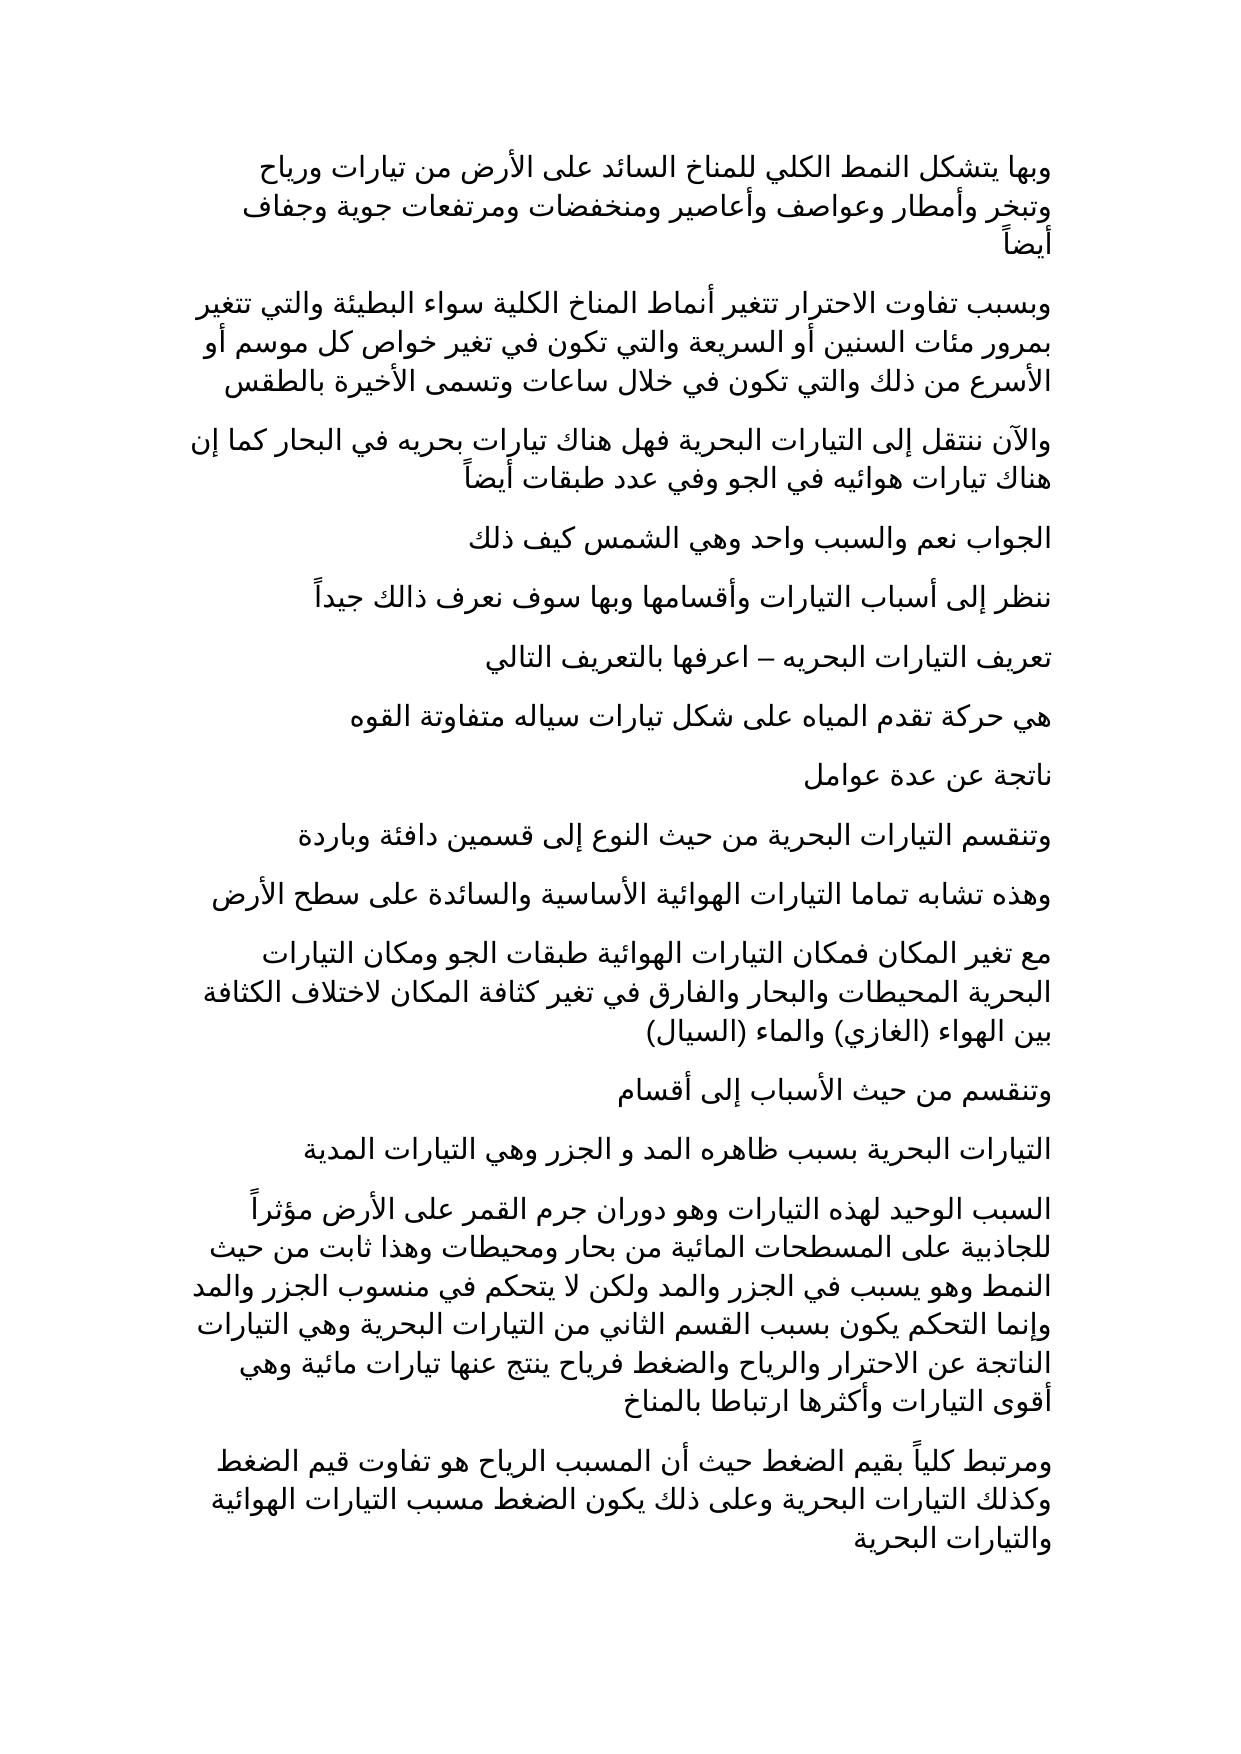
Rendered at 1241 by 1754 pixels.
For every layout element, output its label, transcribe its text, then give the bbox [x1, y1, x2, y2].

text وتنقسم التيارات البحرية من حيث النوع إلى قسمين دافئة وباردة [187, 818, 1053, 851]
text تعريف التيارات البحريه – اعرفها بالتعريف التالي [187, 639, 1053, 673]
text وتنقسم من حيث الأسباب إلى أقسام [187, 1073, 1053, 1106]
text وبها يتشكل النمط الكلي للمناخ السائد على الأرض من تيارات ورياح وتبخر وأمطار وعواصف وأعاصير ومنخفضات ومرتفعات جوية وجفاف أيضاً [187, 150, 1053, 261]
text التيارات البحرية بسبب ظاهره المد و الجزر وهي التيارات المدية [187, 1132, 1053, 1166]
text ناتجة عن عدة عوامل [187, 758, 1053, 792]
text الجواب نعم والسبب واحد وهي الشمس كيف ذلك [187, 521, 1053, 554]
text هي حركة تقدم المياه على شكل تيارات سياله متفاوتة القوه [187, 699, 1053, 732]
text مع تغير المكان فمكان التيارات الهوائية طبقات الجو ومكان التيارات البحرية المحيطات والبحار والفارق في تغير كثافة المكان لاختلاف الكثافة بين الهواء (الغازي) والماء (السيال) [187, 936, 1053, 1047]
text ننظر إلى أسباب التيارات وأقسامها وبها سوف نعرف ذالك جيداً [187, 580, 1053, 614]
text وهذه تشابه تماما التيارات الهوائية الأساسية والسائدة على سطح الأرض [187, 877, 1053, 911]
text السبب الوحيد لهذه التيارات وهو دوران جرم القمر على الأرض مؤثراً للجاذبية على المسطحات المائية من بحار ومحيطات وهذا ثابت من حيث النمط وهو يسبب في الجزر والمد ولكن لا يتحكم في منسوب الجزر والمد وإنما التحكم يكون بسبب القسم الثاني من التيارات البحرية وهي التيارات الناتجة عن الاحترار والرياح والضغط فرياح ينتج عنها تيارات مائية وهي أقوى التيارات وأكثرها ارتباطا بالمناخ [187, 1192, 1053, 1418]
text وبسبب تفاوت الاحترار تتغير أنماط المناخ الكلية سواء البطيئة والتي تتغير بمرور مئات السنين أو السريعة والتي تكون في تغير خواص كل موسم أو الأسرع من ذلك والتي تكون في خلال ساعات وتسمى الأخيرة بالطقس [187, 286, 1053, 397]
text ومرتبط كلياً بقيم الضغط حيث أن المسبب الرياح هو تفاوت قيم الضغط وكذلك التيارات البحرية وعلى ذلك يكون الضغط مسبب التيارات الهوائية والتيارات البحرية [187, 1444, 1053, 1554]
text والآن ننتقل إلى التيارات البحرية فهل هناك تيارات بحريه في البحار كما إن هناك تيارات هوائيه في الجو وفي عدد طبقات أيضاً [187, 423, 1053, 495]
